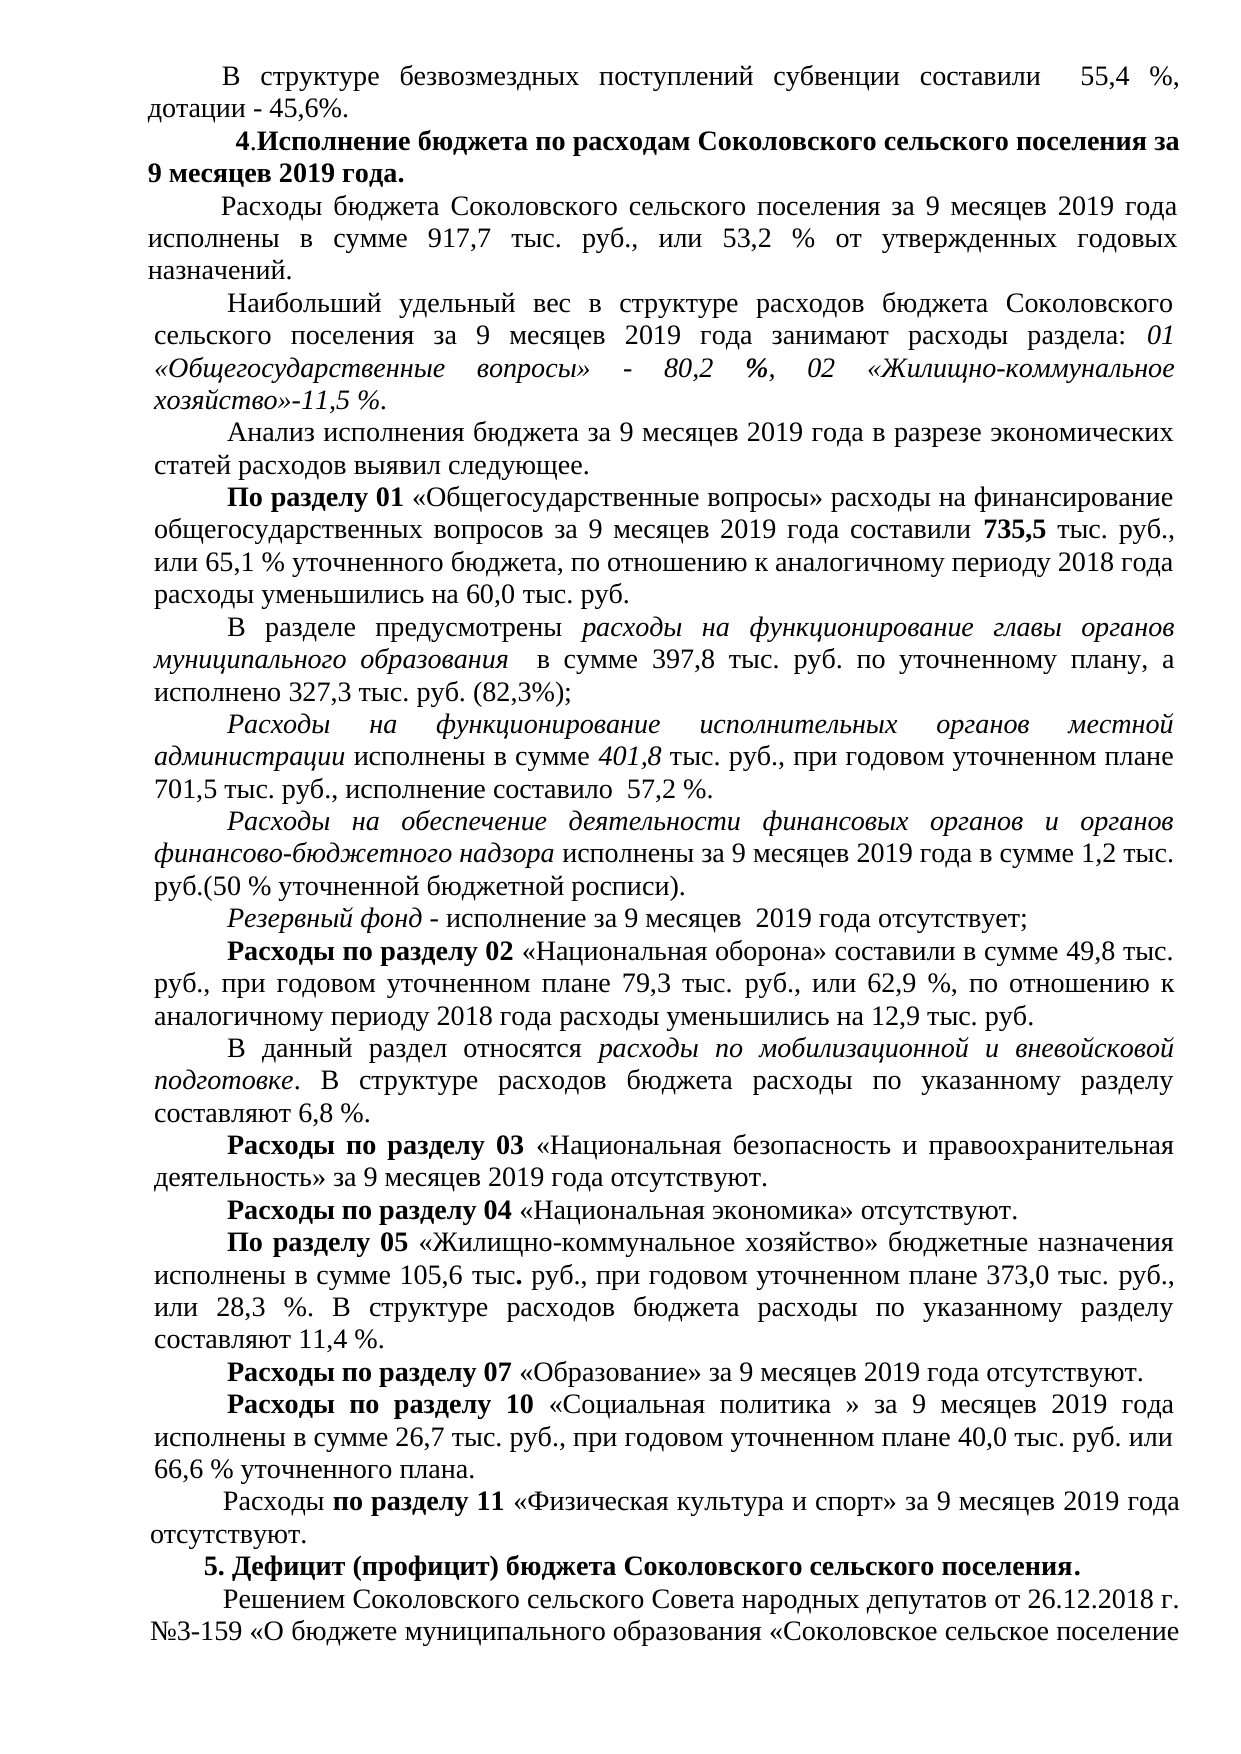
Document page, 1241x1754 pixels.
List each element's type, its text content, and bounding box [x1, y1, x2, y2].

text Расходы на функционирование исполнительных органов местной администрации исполнены в сумме 401,8 тыс. руб., при годовом уточненном плане 701,5 тыс. руб., исполнение составило 57,2 %. [154, 707, 1175, 804]
text В структуре безвозмездных поступлений субвенции составили 55,4 %, дотации - 45,6%. [148, 59, 1181, 124]
text Расходы по разделу 11 «Физическая культура и спорт» за 9 месяцев 2019 года отсутствуют. [150, 1484, 1181, 1549]
text Наибольший удельный вес в структуре расходов бюджета Соколовского сельского поселения за 9 месяцев 2019 года занимают расходы раздела: 01 «Общегосударственные вопросы» - 80,2 %, 02 «Жилищно-коммунальное хозяйство»-11,5 %. [154, 286, 1175, 415]
text Расходы по разделу 04 «Национальная экономика» отсутствуют. [154, 1193, 1175, 1225]
text В разделе предусмотрены расходы на функционирование главы органов муниципального образования в сумме 397,8 тыс. руб. по уточненному плану, а исполнено 327,3 тыс. руб. (82,3%); [154, 610, 1175, 707]
text Расходы на обеспечение деятельности финансовых органов и органов финансово-бюджетного надзора исполнены за 9 месяцев 2019 года в сумме 1,2 тыс. руб.(50 % уточненной бюджетной росписи). [154, 804, 1175, 901]
text 4.Исполнение бюджета по расходам Соколовского сельского поселения за 9 месяцев 2019 года. [148, 124, 1181, 189]
text Расходы по разделу 03 «Национальная безопасность и правоохранительная деятельность» за 9 месяцев 2019 года отсутствуют. [154, 1128, 1175, 1193]
text Анализ исполнения бюджета за 9 месяцев 2019 года в разрезе экономических статей расходов выявил следующее. [154, 415, 1175, 480]
text Резервный фонд - исполнение за 9 месяцев 2019 года отсутствует; [154, 901, 1181, 934]
text Расходы по разделу 10 «Социальная политика » за 9 месяцев 2019 года исполнены в сумме 26,7 тыс. руб., при годовом уточненном плане 40,0 тыс. руб. или 66,6 % уточненного плана. [154, 1387, 1175, 1484]
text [150, 1582, 1181, 1646]
text Расходы бюджета Соколовского сельского поселения за 9 месяцев 2019 года исполнены в сумме 917,7 тыс. руб., или 53,2 % от утвержденных годовых назначений. [148, 189, 1179, 286]
text 5. Дефицит (профицит) бюджета Соколовского сельского поселения. [148, 1549, 1181, 1582]
text Расходы по разделу 07 «Образование» за 9 месяцев 2019 года отсутствуют. [154, 1355, 1175, 1387]
text Расходы по разделу 02 «Национальная оборона» составили в сумме 49,8 тыс. руб., при годовом уточненном плане 79,3 тыс. руб., или 62,9 %, по отношению к аналогичному периоду 2018 года расходы уменьшились на 12,9 тыс. руб. [154, 934, 1175, 1031]
text В данный раздел относятся расходы по мобилизационной и вневойсковой подготовке. В структуре расходов бюджета расходы по указанному разделу составляют 6,8 %. [154, 1031, 1175, 1128]
text По разделу 01 «Общегосударственные вопросы» расходы на финансирование общегосударственных вопросов за 9 месяцев 2019 года составили 735,5 тыс. руб., или 65,1 % уточненного бюджета, по отношению к аналогичному периоду 2018 года расходы уменьшились на 60,0 тыс. руб. [154, 480, 1175, 610]
text По разделу 05 «Жилищно-коммунальное хозяйство» бюджетные назначения исполнены в сумме 105,6 тыс. руб., при годовом уточненном плане 373,0 тыс. руб., или 28,3 %. В структуре расходов бюджета расходы по указанному разделу составляют 11,4 %. [154, 1225, 1175, 1355]
